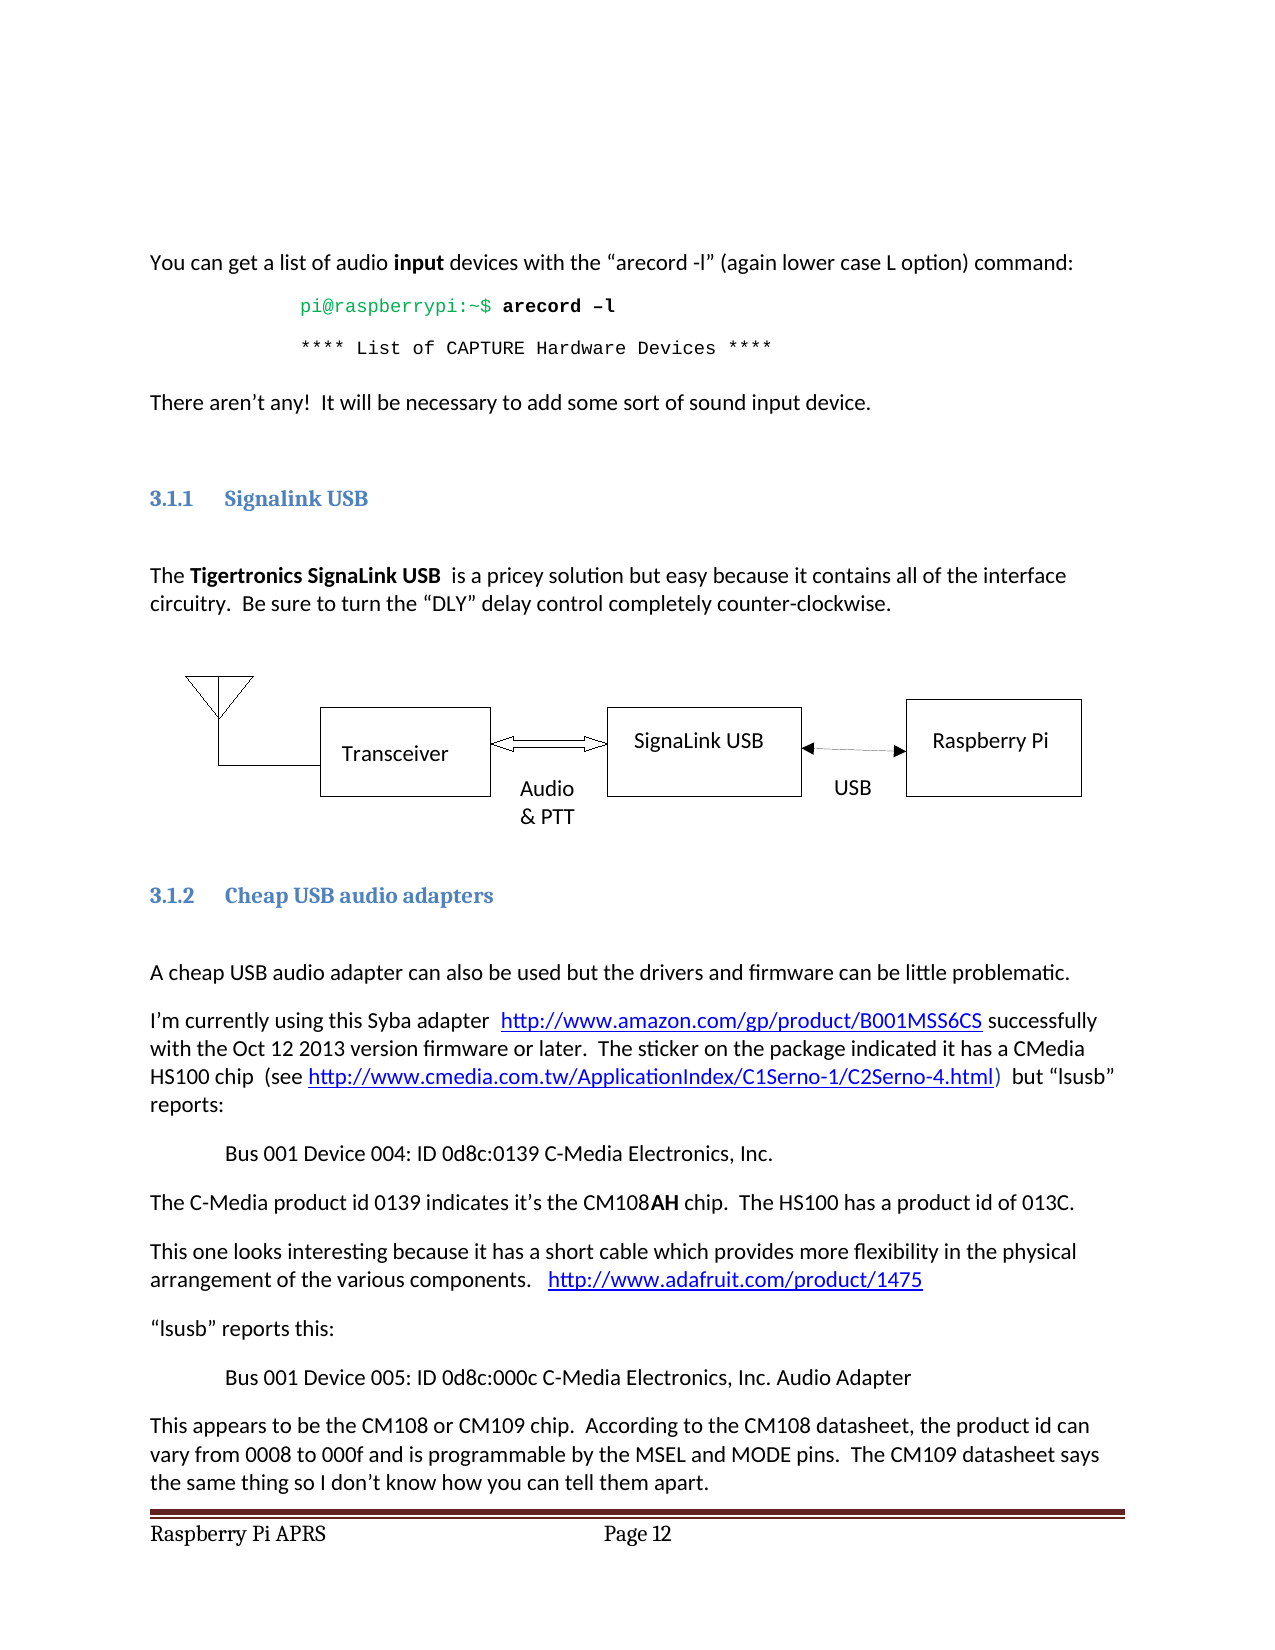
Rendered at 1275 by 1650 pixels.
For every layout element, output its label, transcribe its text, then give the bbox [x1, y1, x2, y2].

text You can get a list of audio input devices with the “arecord -l” (again lower case L option) command: [150, 248, 1125, 276]
text **** List of CAPTURE Hardware Devices **** [300, 339, 1125, 360]
subtitle Cheap USB audio adapters [150, 882, 1125, 909]
subtitle Signalink USB [150, 486, 1125, 512]
text There aren’t any! It will be necessary to add some sort of sound input device. [150, 388, 1125, 416]
text I’m currently using this Syba adapter http://www.amazon.com/gp/product/B001MSS6CS successfully with the Oct 12 2013 version firmware or later. The sticker on the package indicated it has a CMedia HS100 chip (see http://www.cmedia.com.tw/ApplicationIndex/C1Serno-1/C2Serno-4.html) but “lsusb” reports: [150, 1006, 1125, 1118]
text “lsusb” reports this: [150, 1314, 1125, 1342]
text The Tigertronics SignaLink USB is a pricey solution but easy because it contains all of the interface circuitry. Be sure to turn the “DLY” delay control completely counter-clockwise. [150, 561, 1125, 617]
text pi@raspberrypi:~$ arecord –l [300, 297, 1125, 318]
text This one looks interesting because it has a short cable which provides more flexibility in the physical arrangement of the various components. http://www.adafruit.com/product/1475 [150, 1237, 1125, 1293]
text Bus 001 Device 004: ID 0d8c:0139 C-Media Electronics, Inc. [150, 1139, 1125, 1167]
text This appears to be the CM108 or CM109 chip. According to the CM108 datasheet, the product id can vary from 0008 to 000f and is programmable by the MSEL and MODE pins. The CM109 datasheet says the same thing so I don’t know how you can tell them apart. [150, 1412, 1125, 1496]
text Bus 001 Device 005: ID 0d8c:000c C-Media Electronics, Inc. Audio Adapter [150, 1363, 1125, 1391]
text The C-Media product id 0139 indicates it’s the CM108AH chip. The HS100 has a product id of 013C. [150, 1188, 1125, 1216]
text A cheap USB audio adapter can also be used but the drivers and firmware can be little problematic. [150, 958, 1125, 986]
